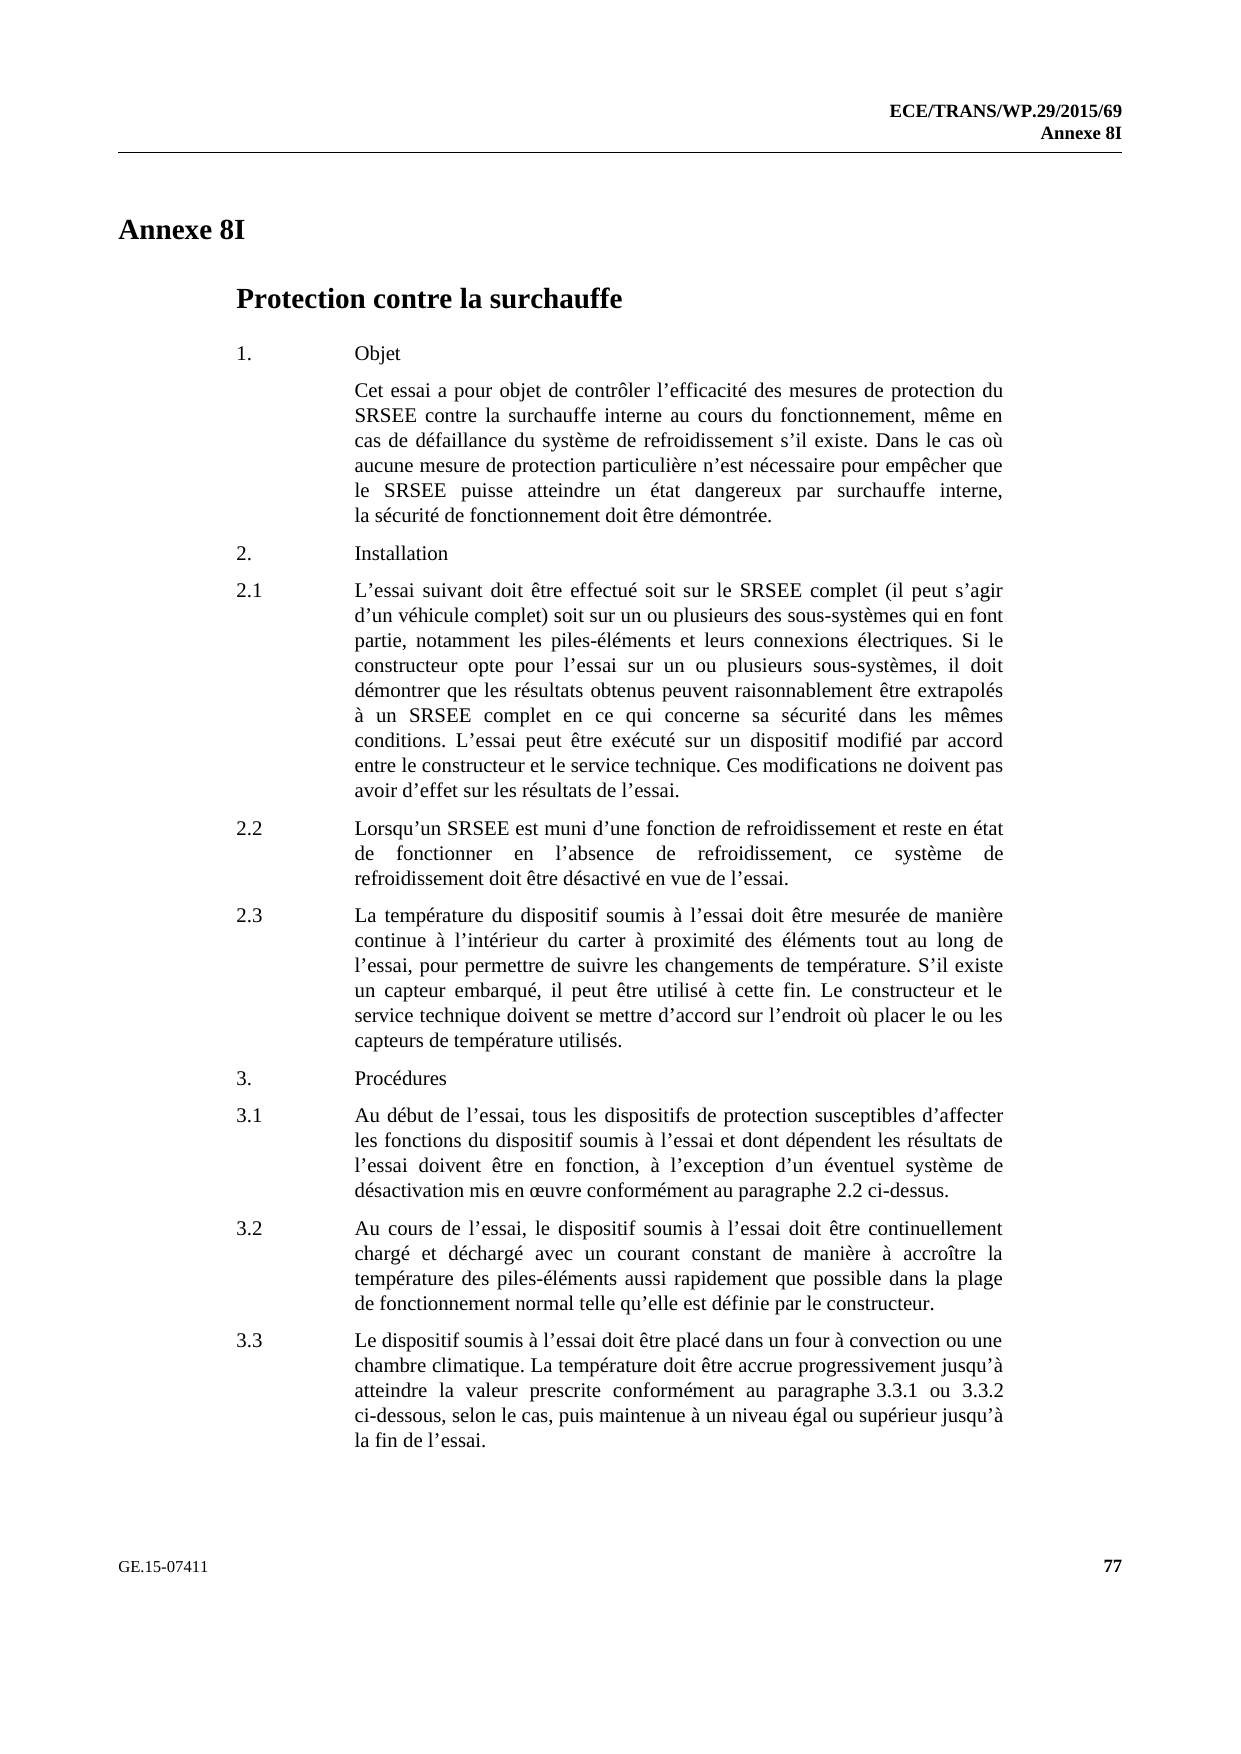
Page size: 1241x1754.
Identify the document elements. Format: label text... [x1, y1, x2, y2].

text 2. Installation [236, 540, 1004, 565]
text 1. Objet [236, 340, 1004, 365]
text 3. Procédures [236, 1065, 1004, 1090]
text 3.3 Le dispositif soumis à l’essai doit être placé dans un four à convection ou une chambre climatique. La température doit être accrue progressivement jusqu’à atteindre la valeur prescrite conformément au paragraphe 3.3.1 ou 3.3.2 ci-dessous, selon le cas, puis maintenue à un niveau égal ou supérieur jusqu’à la fin de l’essai. [236, 1327, 1004, 1452]
text 3.1 Au début de l’essai, tous les dispositifs de protection susceptibles d’affecter les fonctions du dispositif soumis à l’essai et dont dépendent les résultats de l’essai doivent être en fonction, à l’exception d’un éventuel système de désactivation mis en œuvre conformément au paragraphe 2.2 ci-dessus. [236, 1102, 1004, 1202]
text 3.2 Au cours de l’essai, le dispositif soumis à l’essai doit être continuellement chargé et déchargé avec un courant constant de manière à accroître la température des piles-éléments aussi rapidement que possible dans la plage de fonctionnement normal telle qu’elle est définie par le constructeur. [236, 1215, 1004, 1315]
text Annexe 8I [118, 215, 1004, 246]
text 2.1 L’essai suivant doit être effectué soit sur le SRSEE complet (il peut s’agir d’un véhicule complet) soit sur un ou plusieurs des sous-systèmes qui en font partie, notamment les piles-éléments et leurs connexions électriques. Si le constructeur opte pour l’essai sur un ou plusieurs sous-systèmes, il doit démontrer que les résultats obtenus peuvent raisonnablement être extrapolés à un SRSEE complet en ce qui concerne sa sécurité dans les mêmes conditions. L’essai peut être exécuté sur un dispositif modifié par accord entre le constructeur et le service technique. Ces modifications ne doivent pas avoir d’effet sur les résultats de l’essai. [236, 577, 1004, 802]
text Cet essai a pour objet de contrôler l’efficacité des mesures de protection du SRSEE contre la surchauffe interne au cours du fonctionnement, même en cas de défaillance du système de refroidissement s’il existe. Dans le cas où aucune mesure de protection particulière n’est nécessaire pour empêcher que le SRSEE puisse atteindre un état dangereux par surchauffe interne, la sécurité de fonctionnement doit être démontrée. [354, 377, 1004, 527]
text 2.2 Lorsqu’un SRSEE est muni d’une fonction de refroidissement et reste en état de fonctionner en l’absence de refroidissement, ce système de refroidissement doit être désactivé en vue de l’essai. [236, 815, 1004, 890]
text Protection contre la surchauffe [118, 283, 1004, 315]
text 2.3 La température du dispositif soumis à l’essai doit être mesurée de manière continue à l’intérieur du carter à proximité des éléments tout au long de l’essai, pour permettre de suivre les changements de température. S’il existe un capteur embarqué, il peut être utilisé à cette fin. Le constructeur et le service technique doivent se mettre d’accord sur l’endroit où placer le ou les capteurs de température utilisés. [236, 902, 1004, 1052]
